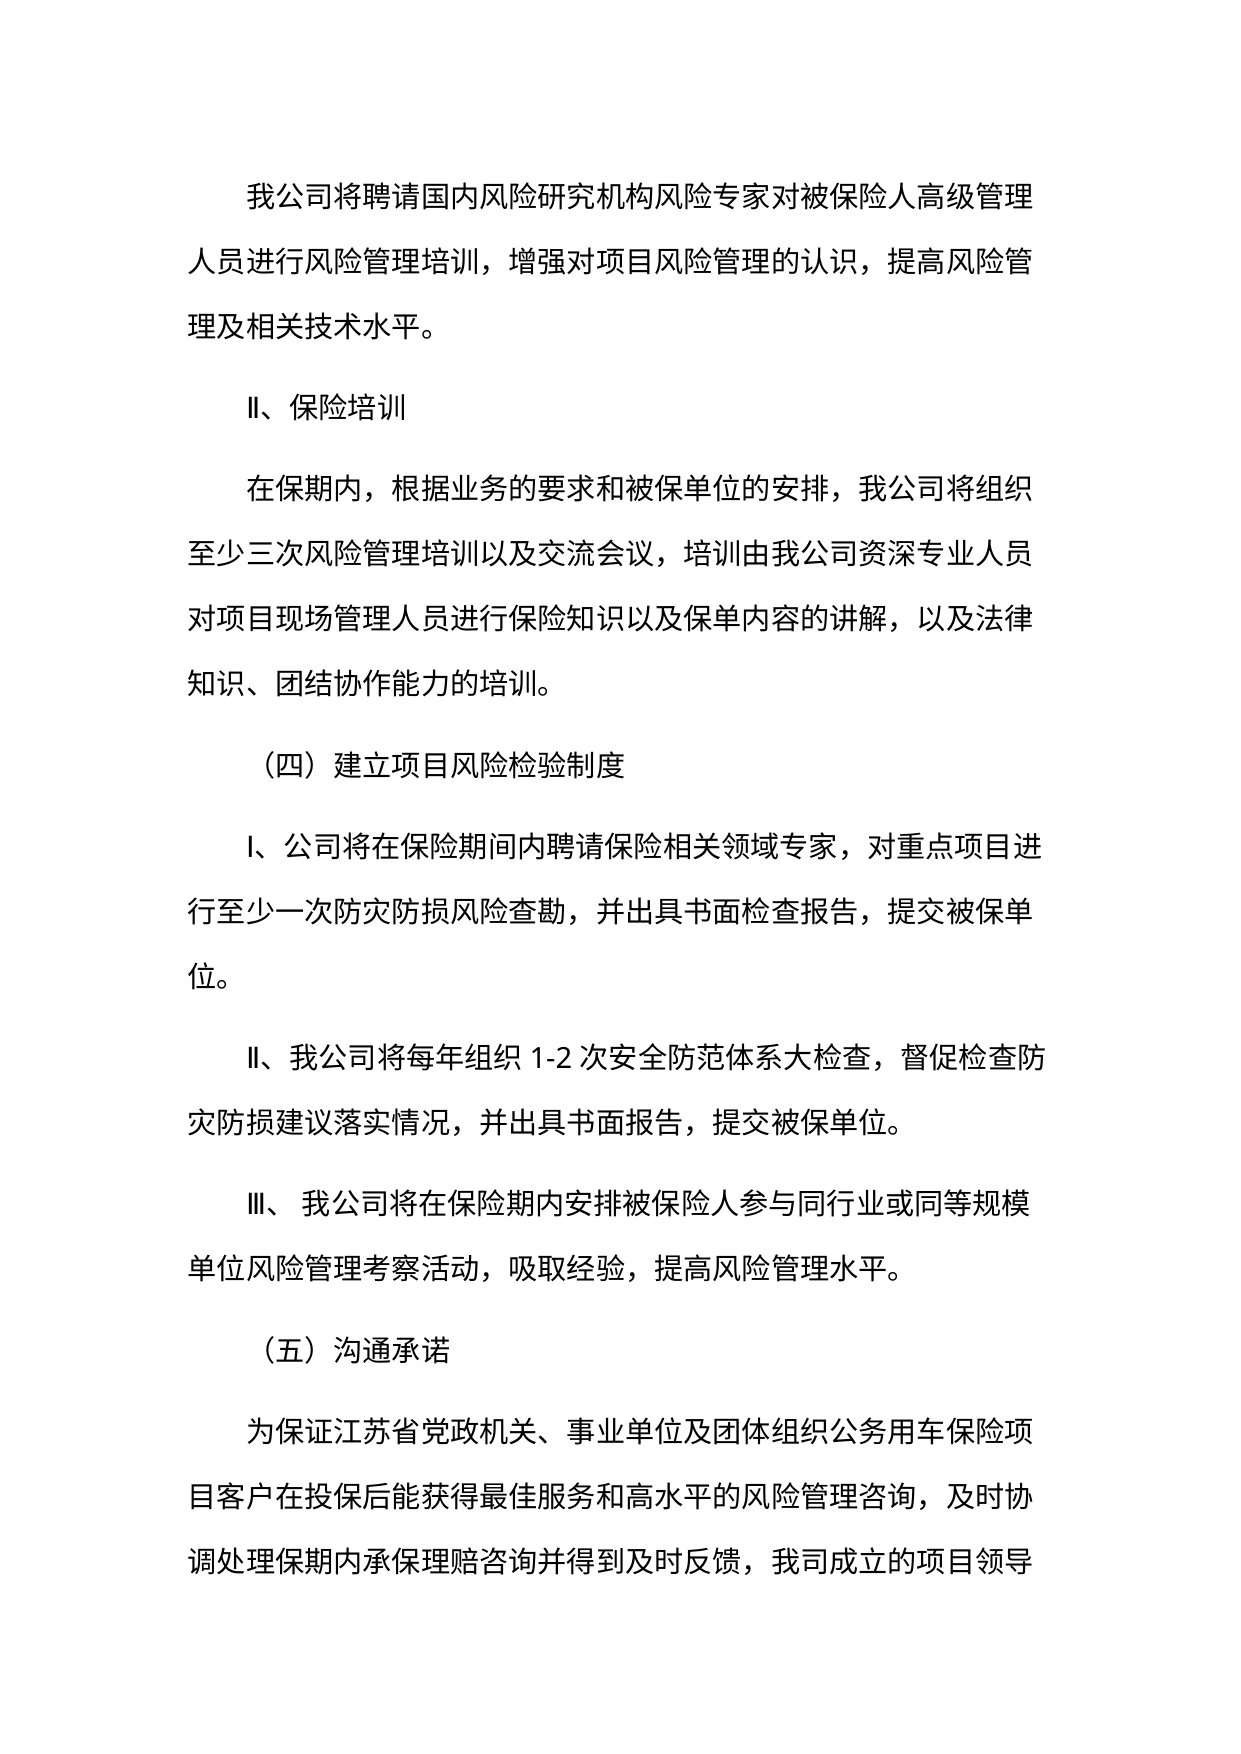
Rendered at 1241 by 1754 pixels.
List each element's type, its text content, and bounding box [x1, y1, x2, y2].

list 在保期内，根据业务的要求和被保单位的安排，我公司将组织至少三次风险管理培训以及交流会议，培训由我公司资深专业人员对项目现场管理人员进行保险知识以及保单内容的讲解，以及法律知识、团结协作能力的培训。 [187, 454, 1053, 714]
list Ⅱ、我公司将每年组织 1-2 次安全防范体系大检查，督促检查防灾防损建议落实情况，并出具书面报告，提交被保单位。 [187, 1023, 1053, 1153]
list 我公司将聘请国内风险研究机构风险专家对被保险人高级管理人员进行风险管理培训，增强对项目风险管理的认识，提高风险管理及相关技术水平。 [187, 162, 1053, 357]
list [187, 1397, 1053, 1592]
list Ⅱ、保险培训 [187, 373, 1053, 438]
list （四）建立项目风险检验制度 [187, 731, 1053, 796]
list Ⅲ、 我公司将在保险期内安排被保险人参与同行业或同等规模单位风险管理考察活动，吸取经验，提高风险管理水平。 [187, 1169, 1053, 1299]
list （五）沟通承诺 [187, 1316, 1053, 1381]
list Ⅰ、公司将在保险期间内聘请保险相关领域专家，对重点项目进行至少一次防灾防损风险查勘，并出具书面检查报告，提交被保单位。 [187, 812, 1053, 1007]
